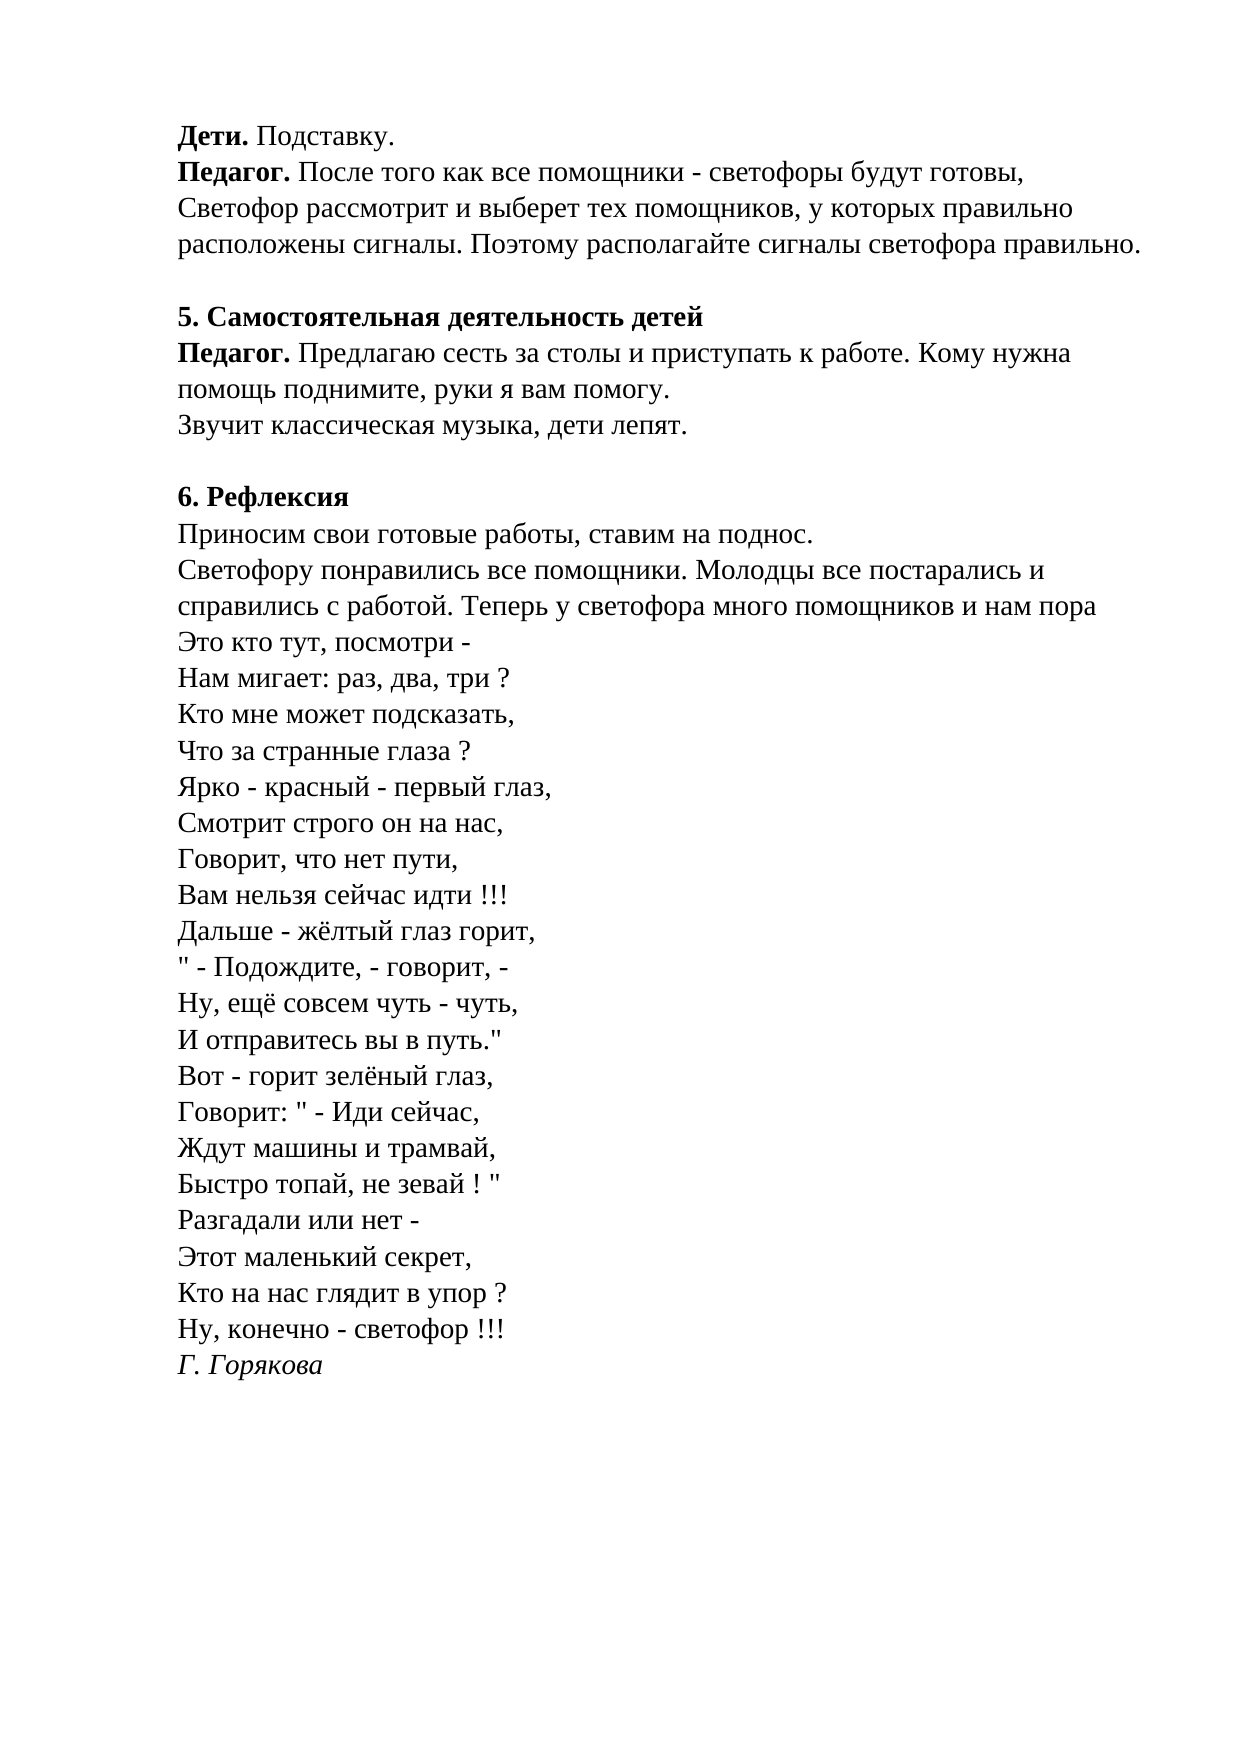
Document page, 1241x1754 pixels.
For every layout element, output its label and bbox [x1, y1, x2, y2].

text [177, 118, 1152, 1381]
